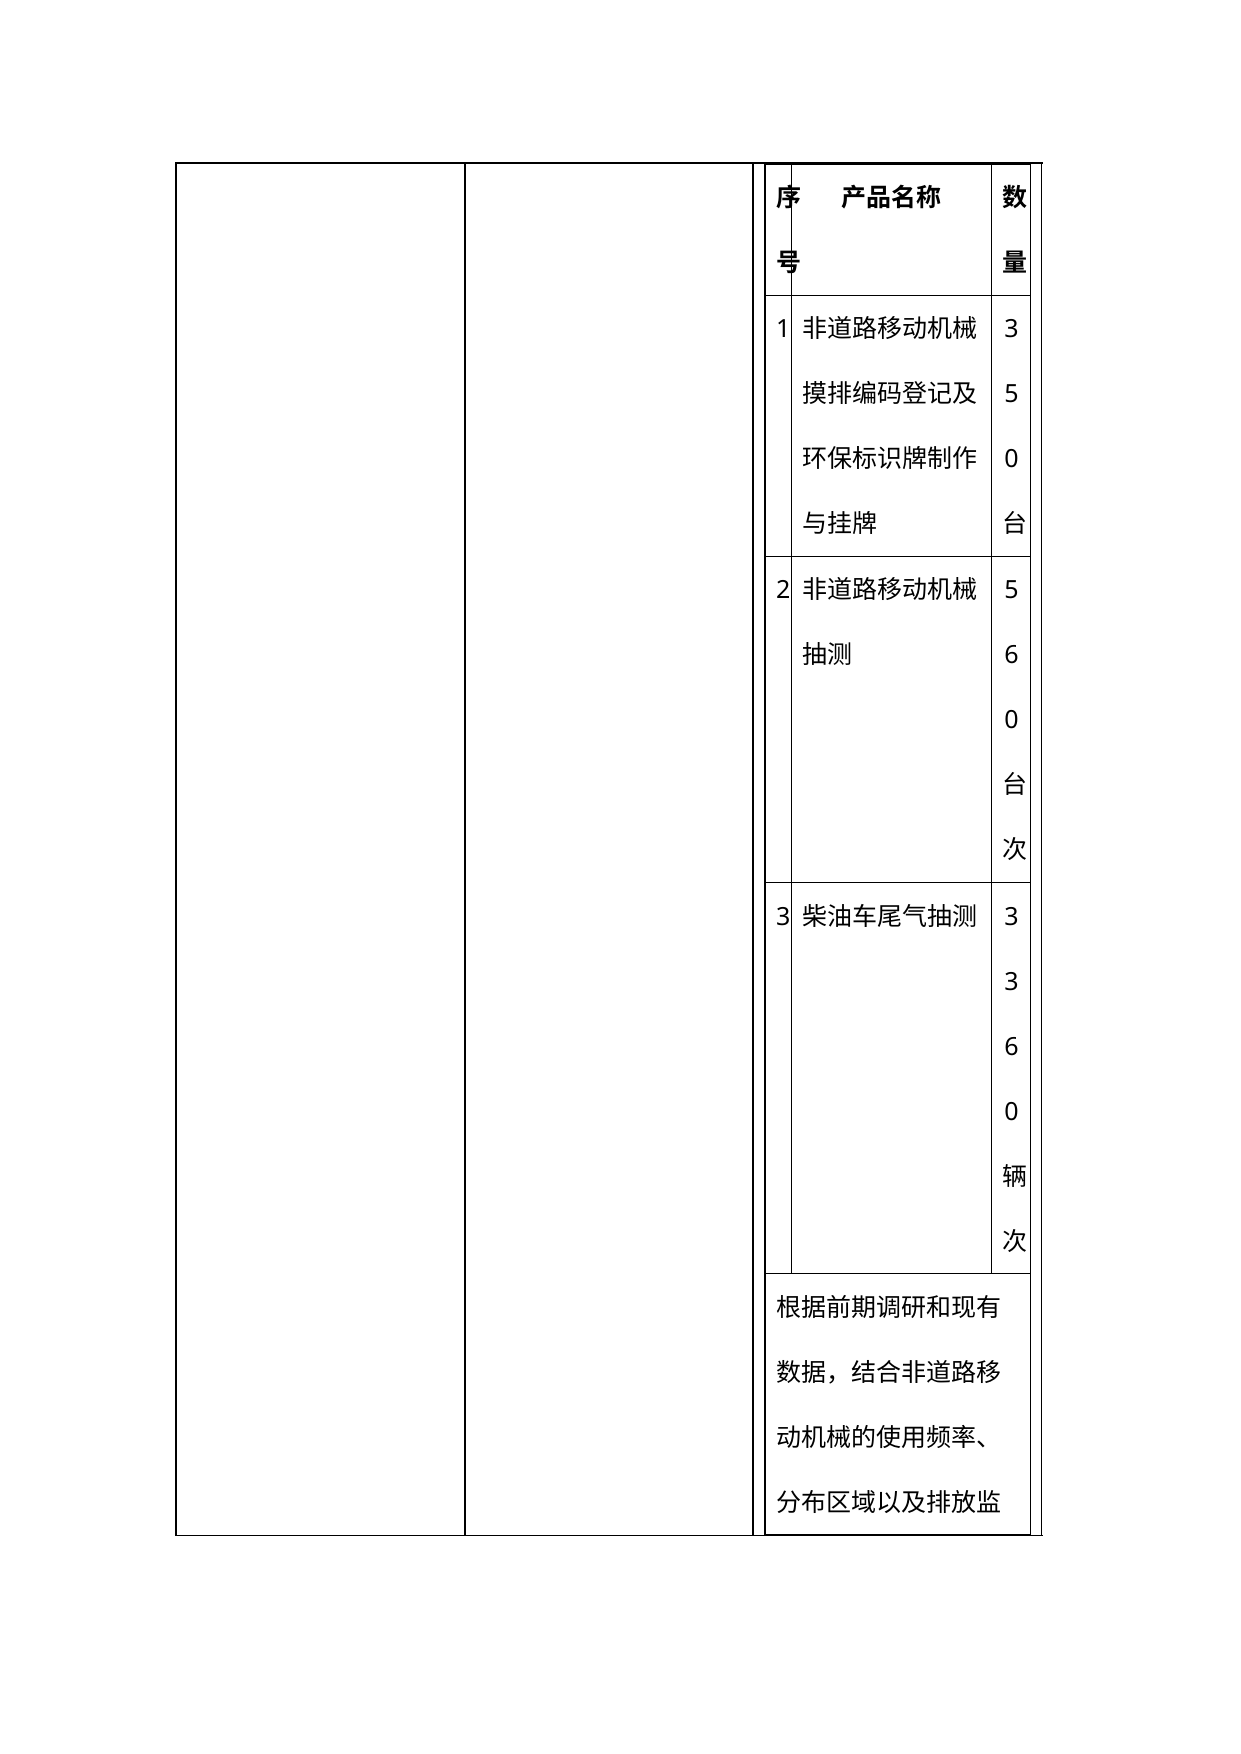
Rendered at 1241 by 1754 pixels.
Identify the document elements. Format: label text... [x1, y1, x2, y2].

table_cell 1 [177, 164, 464, 1535]
table_cell [466, 164, 752, 1535]
